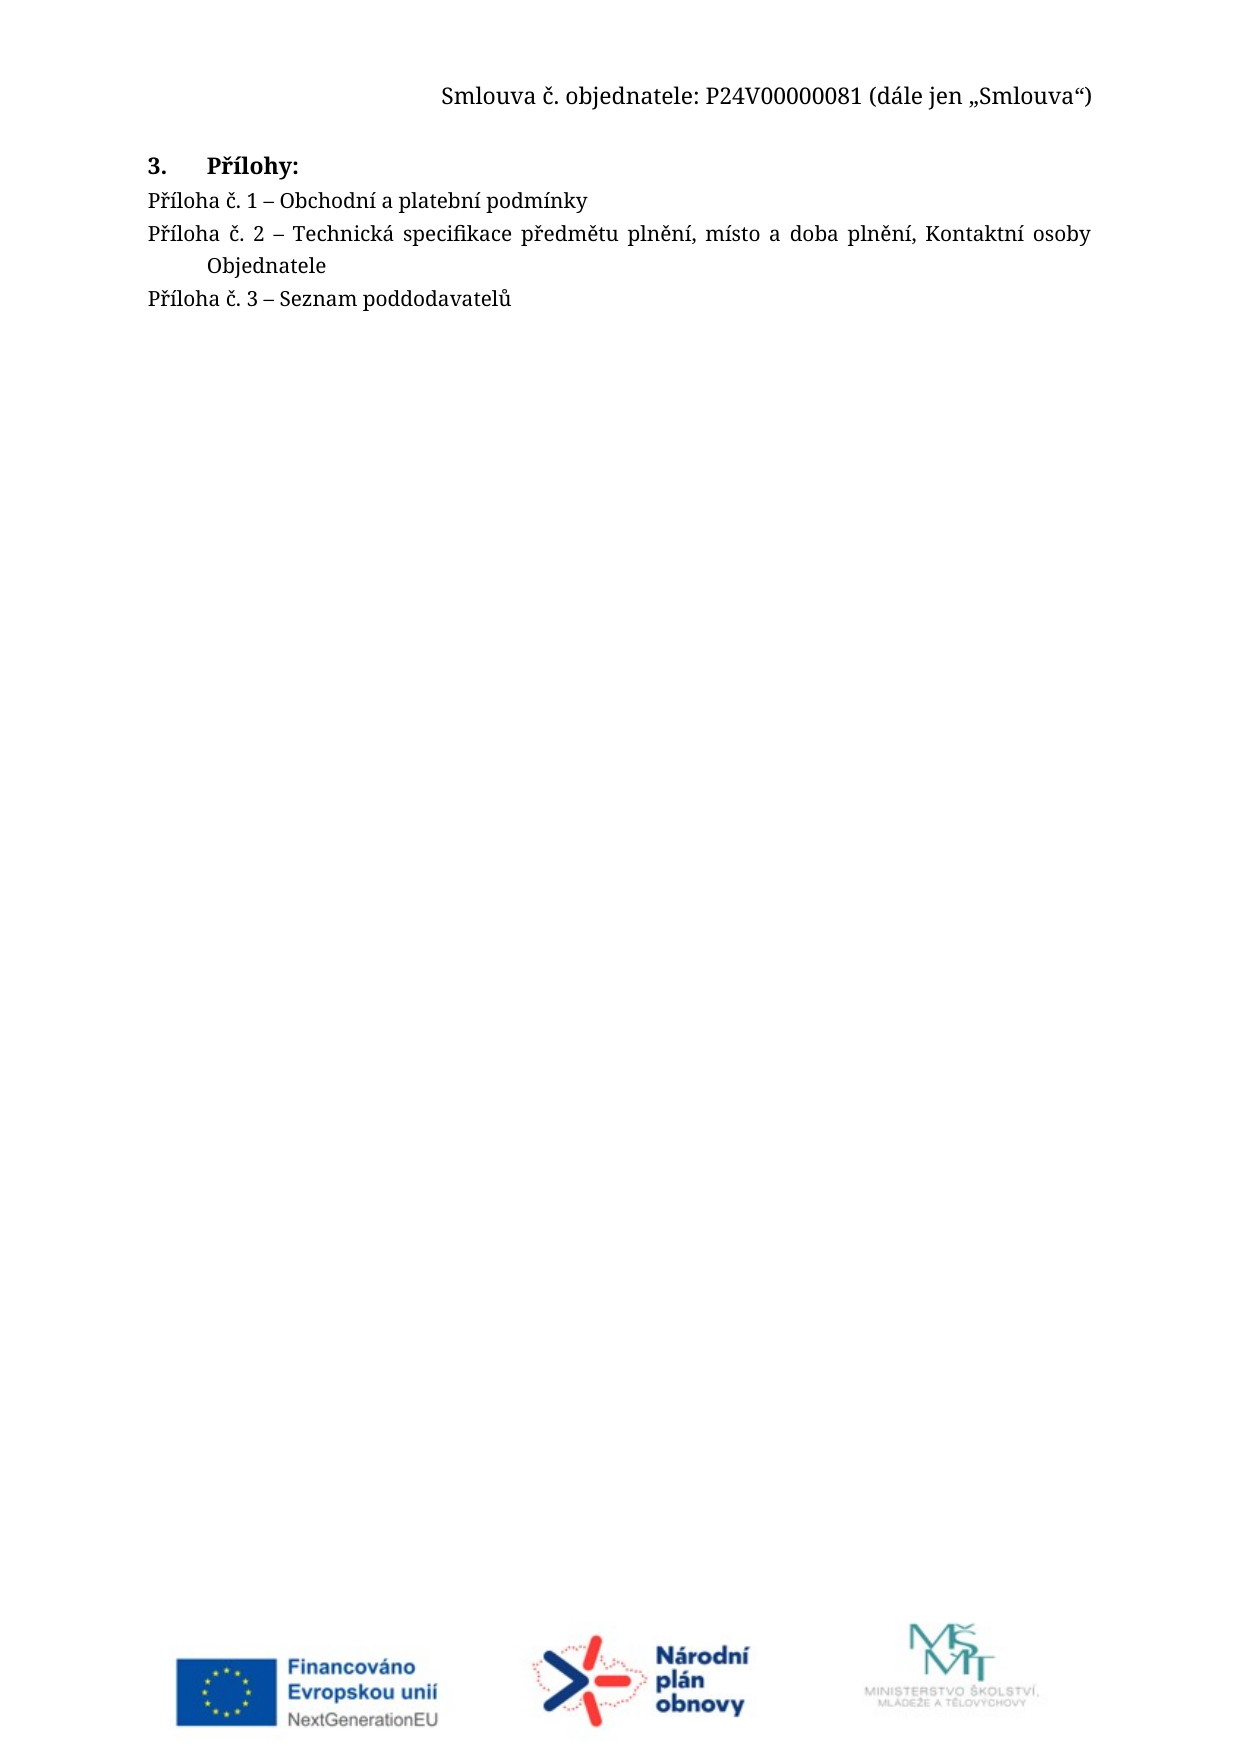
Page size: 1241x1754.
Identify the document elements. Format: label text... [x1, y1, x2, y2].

picture [147, 1577, 1093, 1754]
text Příloha č. 3 – Seznam poddodavatelů [148, 284, 1093, 312]
list Přílohy: [148, 150, 1093, 181]
text Příloha č. 1 – Obchodní a platební podmínky [148, 186, 1093, 214]
text Příloha č. 2 – Technická specifikace předmětu plnění, místo a doba plnění, Kontaktní osoby Objednatele [148, 219, 1093, 280]
